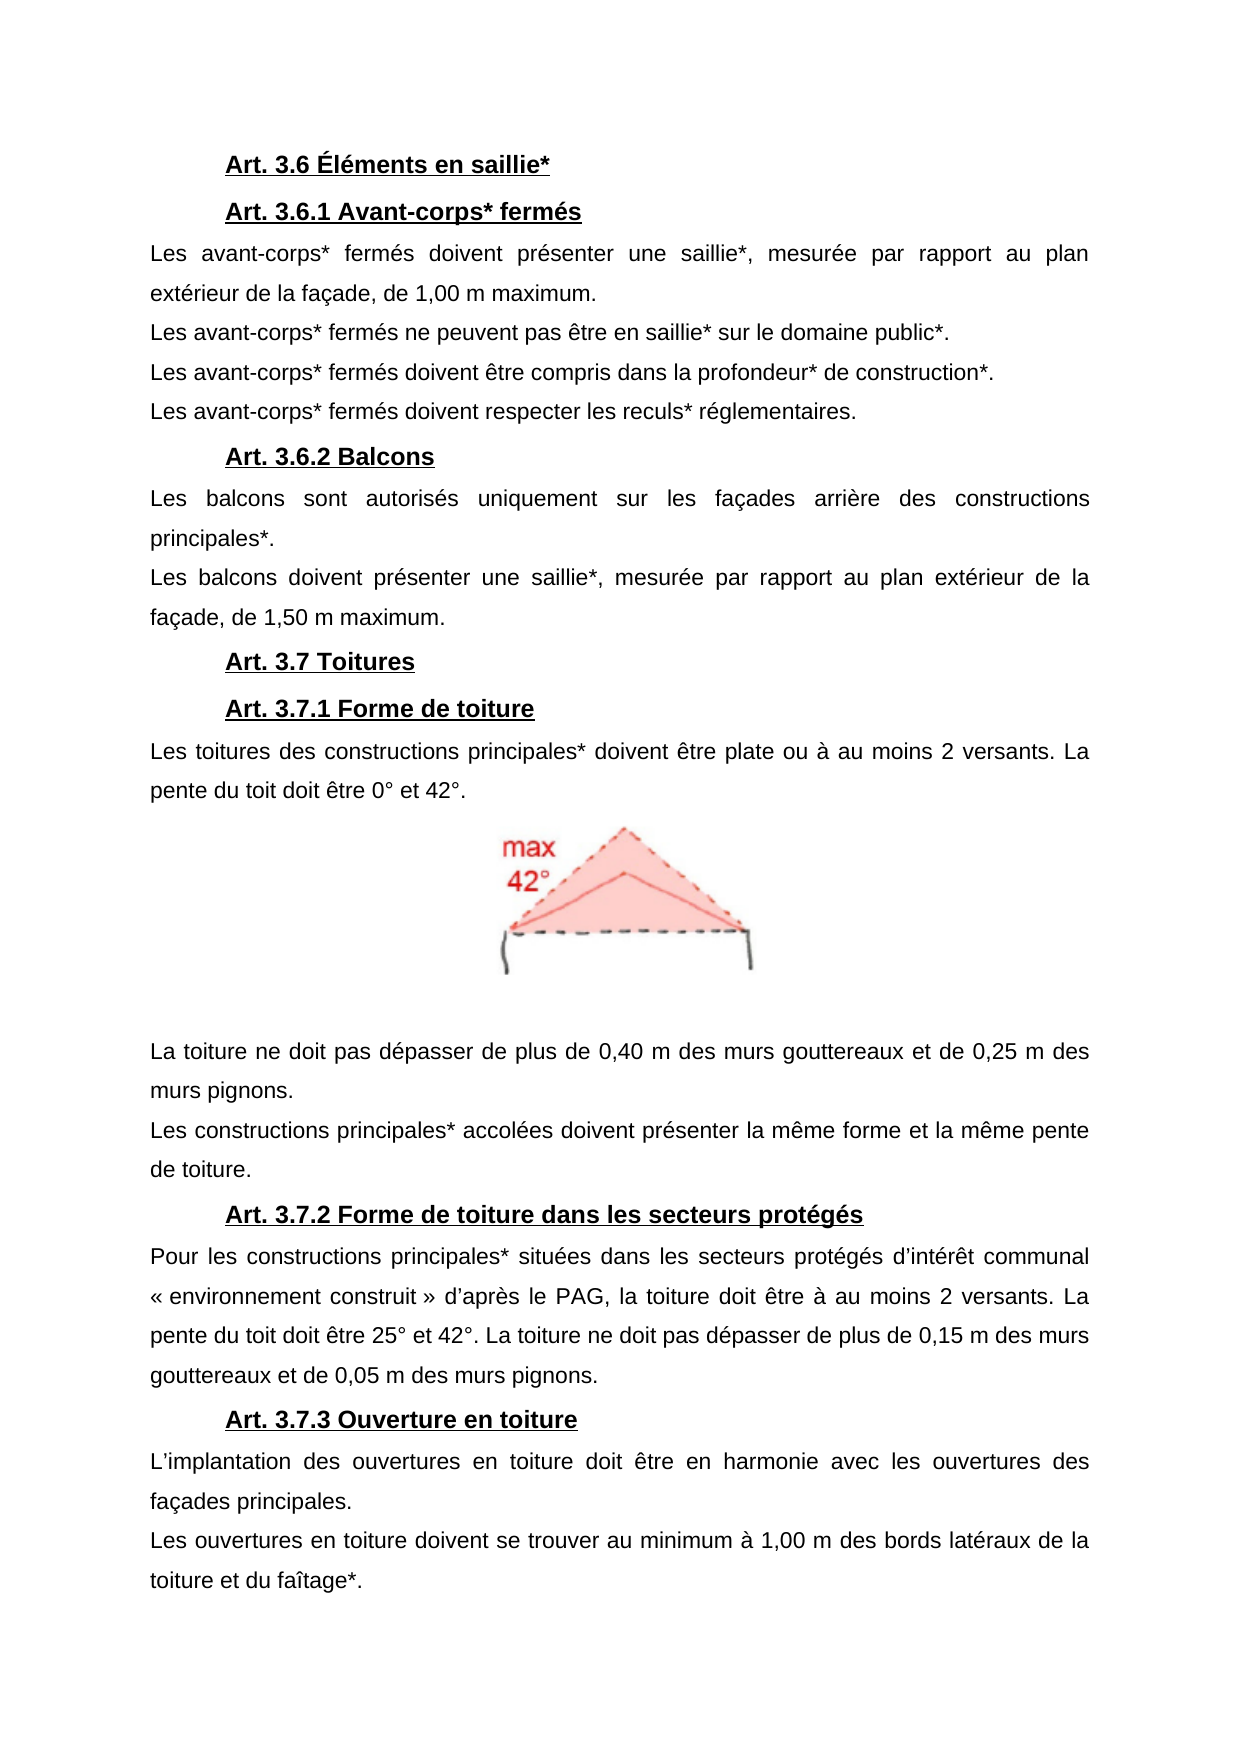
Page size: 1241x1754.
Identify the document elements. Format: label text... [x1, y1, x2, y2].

subtitle Art. 3.6.2 Balcons [225, 442, 1090, 471]
text Pour les constructions principales* situées dans les secteurs protégés d’intérêt communal « environnement construit » d’après le PAG, la toiture doit être à au moins 2 versants. La pente du toit doit être 25° et 42°. La toiture ne doit pas dépasser de plus de 0,15 m des murs gouttereaux et de 0,05 m des murs pignons. [150, 1243, 1090, 1388]
picture [477, 816, 763, 986]
subtitle Art. 3.7 Toitures [225, 647, 1090, 676]
text Les avant-corps* fermés doivent présenter une saillie*, mesurée par rapport au plan extérieur de la façade, de 1,00 m maximum. [150, 240, 1090, 306]
text La toiture ne doit pas dépasser de plus de 0,40 m des murs gouttereaux et de 0,25 m des murs pignons. [150, 1038, 1090, 1104]
subtitle Art. 3.6.1 Avant-corps* fermés [225, 197, 1090, 226]
text Les avant-corps* fermés ne peuvent pas être en saillie* sur le domaine public*. [150, 319, 1090, 346]
text L’implantation des ouvertures en toiture doit être en harmonie avec les ouvertures des façades principales. [150, 1448, 1090, 1514]
subtitle Art. 3.7.2 Forme de toiture dans les secteurs protégés [225, 1200, 1090, 1229]
subtitle Art. 3.7.3 Ouverture en toiture [225, 1405, 1090, 1434]
subtitle Art. 3.6 Éléments en saillie* [225, 150, 1090, 179]
text Les avant-corps* fermés doivent être compris dans la profondeur* de construction*. [150, 359, 1090, 385]
text Les avant-corps* fermés doivent respecter les reculs* réglementaires. [150, 398, 1090, 425]
text Les toitures des constructions principales* doivent être plate ou à au moins 2 versants. La pente du toit doit être 0° et 42°. [150, 738, 1090, 803]
text Les ouvertures en toiture doivent se trouver au minimum à 1,00 m des bords latéraux de la toiture et du faîtage*. [150, 1527, 1090, 1593]
subtitle Art. 3.7.1 Forme de toiture [225, 694, 1090, 723]
text Les constructions principales* accolées doivent présenter la même forme et la même pente de toiture. [150, 1117, 1090, 1183]
text Les balcons doivent présenter une saillie*, mesurée par rapport au plan extérieur de la façade, de 1,50 m maximum. [150, 564, 1090, 630]
text Les balcons sont autorisés uniquement sur les façades arrière des constructions principales*. [150, 485, 1090, 551]
